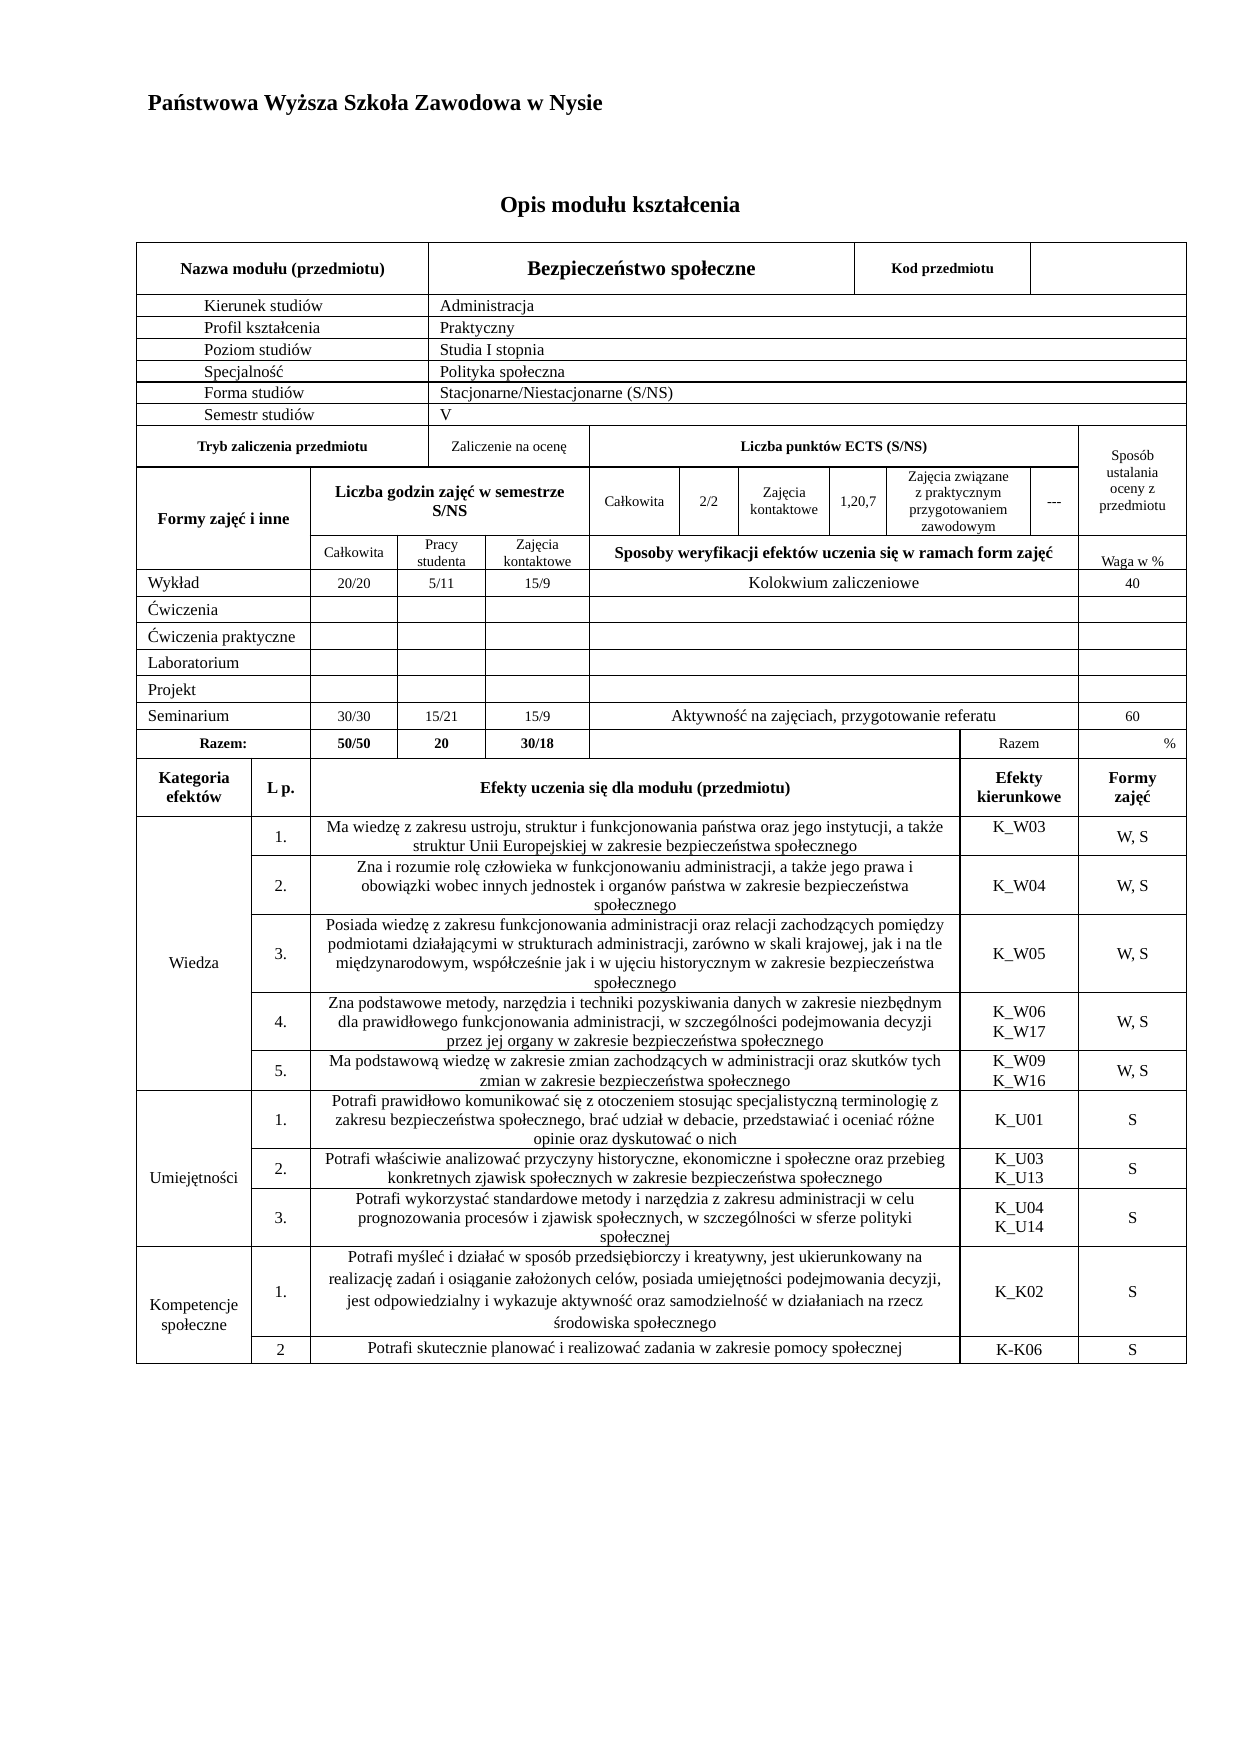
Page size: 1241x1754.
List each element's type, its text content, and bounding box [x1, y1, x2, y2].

table_cell Całkowita [590, 468, 679, 534]
table_cell K_W03 [961, 817, 1078, 855]
table_cell Zaliczenie na ocenę [429, 426, 589, 466]
table_cell [486, 676, 589, 702]
table_header Bezpieczeństwo społeczne [429, 243, 854, 294]
table_cell [1079, 650, 1186, 675]
table_cell 40 [1079, 570, 1186, 596]
table_cell W, S [1079, 856, 1186, 914]
table_cell [590, 650, 1078, 675]
table_cell Zna i rozumie rolę człowieka w funkcjonowaniu administracji, a także jego prawa i obowiązki wobec innych jednostek i organów państwa w zakresie bezpieczeństwa społecznego [311, 856, 959, 914]
table_header Nazwa modułu (przedmiotu) [137, 243, 428, 294]
table_cell Formy zajęć [1079, 759, 1186, 816]
table_cell K_U04 K_U14 [961, 1189, 1078, 1246]
table_cell Projekt [137, 676, 310, 702]
table_cell Posiada wiedzę z zakresu funkcjonowania administracji oraz relacji zachodzących pomiędzy podmiotami działającymi w strukturach administracji, zarówno w skali krajowej, jak i na tle międzynarodowym, współcześnie jak i w ujęciu historycznym w zakresie bezpieczeństwa społecznego [311, 915, 959, 992]
table_cell Zajęcia kontaktowe [486, 536, 589, 569]
table_cell Tryb zaliczenia przedmiotu [137, 426, 428, 466]
table_header [1031, 243, 1186, 294]
table_cell [398, 650, 485, 675]
table_cell Umiejętności [137, 1091, 251, 1246]
table_cell W, S [1079, 1051, 1186, 1089]
table_cell 1. [252, 1091, 310, 1148]
table_cell K_W06 K_W17 [961, 993, 1078, 1050]
table_cell Liczba punktów ECTS (S/NS) [590, 426, 1078, 466]
table_cell 2 [252, 1337, 310, 1363]
table_cell Ma wiedzę z zakresu ustroju, struktur i funkcjonowania państwa oraz jego instytucji, a także struktur Unii Europejskiej w zakresie bezpieczeństwa społecznego [311, 817, 959, 855]
table_cell 15/21 [398, 703, 485, 728]
table_cell % [1079, 730, 1186, 757]
table_cell Wiedza [137, 817, 251, 1089]
table_cell Sposób ustalania oceny z przedmiotu [1079, 426, 1186, 534]
table_cell W, S [1079, 817, 1186, 855]
table_cell S [1079, 1189, 1186, 1246]
table_cell Laboratorium [137, 650, 310, 675]
table_cell Zajęcia kontaktowe [739, 468, 829, 534]
table_cell Zna podstawowe metody, narzędzia i techniki pozyskiwania danych w zakresie niezbędnym dla prawidłowego funkcjonowania administracji, w szczególności podejmowania decyzji przez jej organy w zakresie bezpieczeństwa społecznego [311, 993, 959, 1050]
table_cell Profil kształcenia [137, 317, 428, 338]
table_cell K_U03 K_U13 [961, 1149, 1078, 1187]
table_cell [398, 623, 485, 649]
table_cell [590, 676, 1078, 702]
table_cell [398, 597, 485, 622]
table_cell 1,20,7 [830, 468, 886, 534]
table_cell 3. [252, 1189, 310, 1246]
table_cell K_U01 [961, 1091, 1078, 1148]
table_cell Seminarium [137, 703, 310, 728]
table_cell Razem: [137, 730, 310, 757]
table_cell S [1079, 1091, 1186, 1148]
table_cell [1079, 597, 1186, 622]
text Państwowa Wyższa Szkoła Zawodowa w Nysie [148, 89, 1092, 115]
table_cell [590, 730, 959, 757]
table_cell Semestr studiów [137, 404, 428, 425]
table_cell 5. [252, 1051, 310, 1089]
table_cell Formy zajęć i inne [137, 468, 310, 569]
table_cell W, S [1079, 993, 1186, 1050]
table_cell 1. [252, 817, 310, 855]
table_cell K_W09 K_W16 [961, 1051, 1078, 1089]
table_cell 2. [252, 1149, 310, 1187]
table_cell L p. [252, 759, 310, 816]
table_cell [486, 650, 589, 675]
table_cell 30/30 [311, 703, 397, 728]
table_cell 15/9 [486, 570, 589, 596]
table_cell [398, 676, 485, 702]
table_cell Forma studiów [137, 383, 428, 403]
table_cell [311, 623, 397, 649]
table_cell [486, 597, 589, 622]
table_cell 1. [252, 1247, 310, 1336]
table_cell 30/18 [486, 730, 589, 757]
table_cell Sposoby weryfikacji efektów uczenia się w ramach form zajęć [590, 536, 1078, 569]
table_cell Efekty uczenia się dla modułu (przedmiotu) [311, 759, 959, 816]
table_cell Całkowita [311, 536, 397, 569]
table_cell K_W05 [961, 915, 1078, 992]
table_cell Aktywność na zajęciach, przygotowanie referatu [590, 703, 1078, 728]
table_cell Specjalność [137, 361, 428, 381]
table_cell Waga w % [1079, 536, 1186, 569]
table_cell K_W04 [961, 856, 1078, 914]
table_cell 2. [252, 856, 310, 914]
table_cell K-K06 [961, 1337, 1078, 1363]
table_cell Kategoria efektów [137, 759, 251, 816]
table_cell 20 [398, 730, 485, 757]
table_cell S [1079, 1149, 1186, 1187]
table_cell Potrafi myśleć i działać w sposób przedsiębiorczy i kreatywny, jest ukierunkowany na realizację zadań i osiąganie założonych celów, posiada umiejętności podejmowania decyzji, jest odpowiedzialny i wykazuje aktywność oraz samodzielność w działaniach na rzecz środowiska społecznego [311, 1247, 959, 1336]
table_cell Potrafi skutecznie planować i realizować zadania w zakresie pomocy społecznej [311, 1337, 959, 1363]
table_cell [486, 623, 589, 649]
table_cell Ma podstawową wiedzę w zakresie zmian zachodzących w administracji oraz skutków tych zmian w zakresie bezpieczeństwa społecznego [311, 1051, 959, 1089]
table_cell 60 [1079, 703, 1186, 728]
table_cell Zajęcia związane z praktycznym przygotowaniem zawodowym [887, 468, 1030, 534]
table_cell S [1079, 1337, 1186, 1363]
table_cell Potrafi właściwie analizować przyczyny historyczne, ekonomiczne i społeczne oraz przebieg konkretnych zjawisk społecznych w zakresie bezpieczeństwa społecznego [311, 1149, 959, 1187]
table_cell [590, 623, 1078, 649]
table_cell 20/20 [311, 570, 397, 596]
table_cell Studia I stopnia [429, 339, 1186, 359]
table_cell Polityka społeczna [429, 361, 1186, 381]
table_cell [311, 597, 397, 622]
table_cell Praktyczny [429, 317, 1186, 338]
table_cell Kolokwium zaliczeniowe [590, 570, 1078, 596]
table_cell Stacjonarne/Niestacjonarne (S/NS) [429, 383, 1186, 403]
table_cell Kompetencje społeczne [137, 1247, 251, 1363]
table_cell [311, 650, 397, 675]
table_cell 15/9 [486, 703, 589, 728]
table_cell Wykład [137, 570, 310, 596]
table_cell [311, 676, 397, 702]
table_cell V [429, 404, 1186, 425]
table_cell Ćwiczenia praktyczne [137, 623, 310, 649]
table_cell S [1079, 1247, 1186, 1336]
table_cell [1079, 623, 1186, 649]
table_cell Poziom studiów [137, 339, 428, 359]
table_header Kod przedmiotu [855, 243, 1030, 294]
table_cell Ćwiczenia [137, 597, 310, 622]
table_cell 4. [252, 993, 310, 1050]
table_cell Administracja [429, 295, 1186, 316]
table_cell [1079, 676, 1186, 702]
table_cell [590, 597, 1078, 622]
table_cell Kierunek studiów [137, 295, 428, 316]
table_cell 2/2 [680, 468, 738, 534]
table_cell 50/50 [311, 730, 397, 757]
table_cell --- [1031, 468, 1078, 534]
table_cell W, S [1079, 915, 1186, 992]
text Opis modułu kształcenia [148, 191, 1092, 217]
table_cell Liczba godzin zajęć w semestrze S/NS [311, 468, 589, 534]
table_cell 3. [252, 915, 310, 992]
table_cell Potrafi wykorzystać standardowe metody i narzędzia z zakresu administracji w celu prognozowania procesów i zjawisk społecznych, w szczególności w sferze polityki społecznej [311, 1189, 959, 1246]
table_cell Potrafi prawidłowo komunikować się z otoczeniem stosując specjalistyczną terminologię z zakresu bezpieczeństwa społecznego, brać udział w debacie, przedstawiać i oceniać różne opinie oraz dyskutować o nich [311, 1091, 959, 1148]
table_cell Razem [961, 730, 1078, 757]
table_cell 5/11 [398, 570, 485, 596]
table_cell Pracy studenta [398, 536, 485, 569]
table_cell Efekty kierunkowe [961, 759, 1078, 816]
table_cell K_K02 [961, 1247, 1078, 1336]
